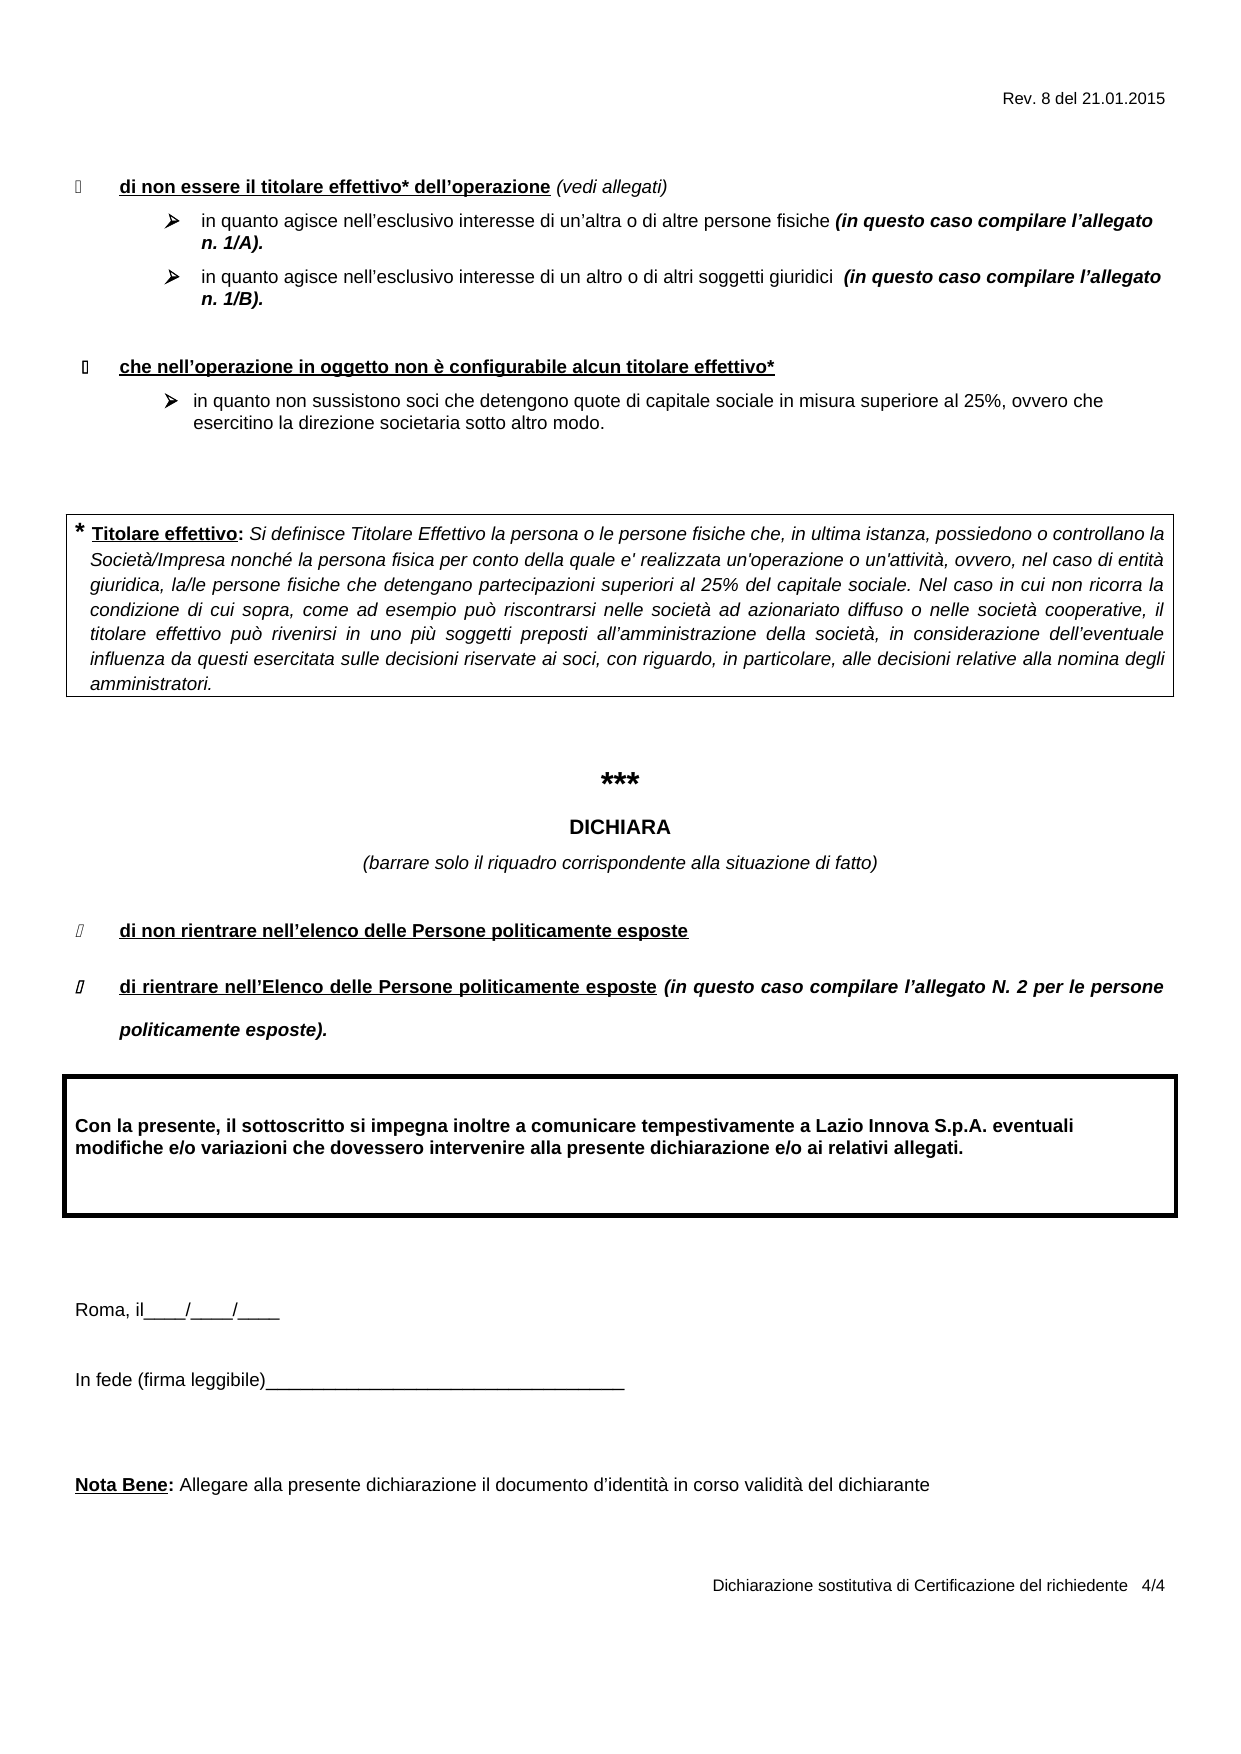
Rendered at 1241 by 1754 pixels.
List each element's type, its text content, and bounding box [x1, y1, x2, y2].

list di rientrare nell’Elenco delle Persone politicamente esposte (in questo caso compilare l’allegato N. 2 per le persone politicamente esposte). [75, 975, 1165, 1040]
list in quanto agisce nell’esclusivo interesse di un altro o di altri soggetti giuridici (in questo caso compilare l’allegato n. 1/B). [164, 266, 1165, 309]
text Dichiarazione sostitutiva di Certificazione del richiedente 4/4 [119, 1576, 1165, 1595]
list in quanto agisce nell’esclusivo interesse di un’altra o di altre persone fisiche (in questo caso compilare l’allegato n. 1/A). [164, 210, 1165, 253]
list di non essere il titolare effettivo* dell’operazione (vedi allegati) [75, 176, 1165, 198]
text DICHIARA [75, 815, 1165, 839]
text Nota Bene: Allegare alla presente dichiarazione il documento d’identità in corso validità del dichiarante [75, 1474, 1165, 1495]
text Roma, il____/____/____ [75, 1299, 1165, 1320]
list in quanto non sussistono soci che detengono quote di capitale sociale in misura superiore al 25%, ovvero che esercitino la direzione societaria sotto altro modo. [164, 390, 1165, 433]
text In fede (firma leggibile)_______________________________ [75, 1367, 1165, 1391]
text (barrare solo il riquadro corrispondente alla situazione di fatto) [75, 851, 1165, 873]
list di non rientrare nell’elenco delle Persone politicamente esposte [75, 919, 1165, 941]
text *** [75, 764, 1165, 802]
list che nell’operazione in oggetto non è configurabile alcun titolare effettivo* [82, 356, 1165, 377]
text * Titolare effettivo: Si definisce Titolare Effettivo la persona o le persone fisiche che, in ultima istanza, possiedono o controllano la Società/Impresa nonché la persona fisica per conto della quale e' realizzata un'operazione o un'attività, ovvero, nel caso di entità giuridica, la/le persone fisiche che detengano partecipazioni superiori al 25% del capitale sociale. Nel caso in cui non ricorra la condizione di cui sopra, come ad esempio può riscontrarsi nelle società ad azionariato diffuso o nelle società cooperative, il titolare effettivo può rivenirsi in uno più soggetti preposti all’amministrazione della società, in considerazione dell’eventuale influenza da questi esercitata sulle decisioni riservate ai soci, con riguardo, in particolare, alle decisioni relative alla nomina degli amministratori. [67, 515, 1173, 696]
text Con la presente, il sottoscritto si impegna inoltre a comunicare tempestivamente a Lazio Innova S.p.A. eventuali modifiche e/o variazioni che dovessero intervenire alla presente dichiarazione e/o ai relativi allegati. [67, 1108, 1174, 1158]
